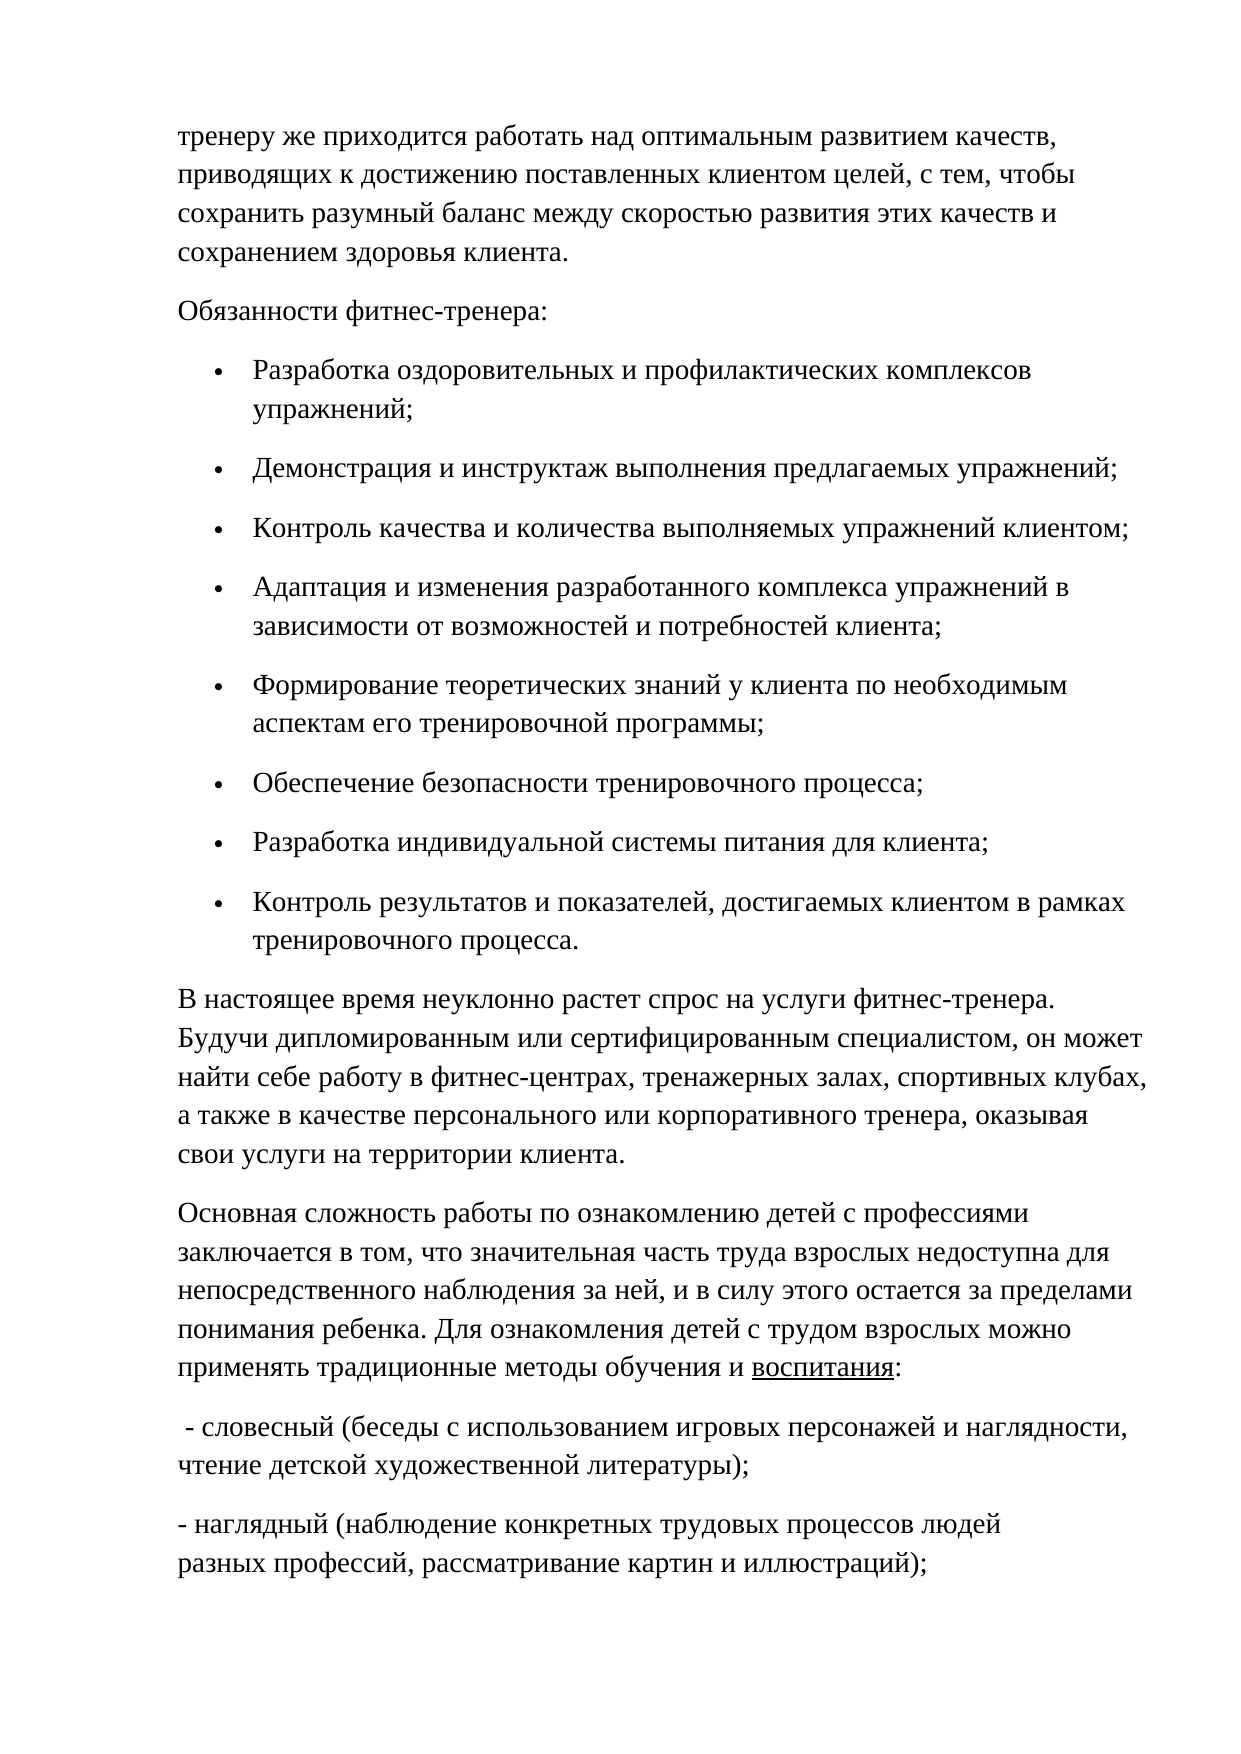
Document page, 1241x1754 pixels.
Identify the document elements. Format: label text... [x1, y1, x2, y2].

list Демонстрация и инструктаж выполнения предлагаемых упражнений; [215, 450, 1152, 484]
list Разработка оздоровительных и профилактических комплексов упражнений; [215, 352, 1152, 424]
text - словесный (беседы с использованием игровых персонажей и наглядности, чтение детской художественной литературы); [177, 1409, 1152, 1481]
list Контроль качества и количества выполняемых упражнений клиентом; [215, 510, 1152, 543]
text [177, 118, 1152, 267]
list Обеспечение безопасности тренировочного процесса; [215, 765, 1152, 798]
list Формирование теоретических знаний у клиента по необходимым аспектам его тренировочной программы; [215, 667, 1152, 739]
list Контроль результатов и показателей, достигаемых клиентом в рамках тренировочного процесса. [215, 884, 1152, 956]
text Основная сложность работы по ознакомлению детей с профессиями заключается в том, что значительная часть труда взрослых недоступна для непосредственного наблюдения за ней, и в силу этого остается за пределами понимания ребенка. Для ознакомления детей с трудом взрослых можно применять традиционные методы обучения и воспитания: [177, 1195, 1152, 1383]
list Адаптация и изменения разработанного комплекса упражнений в зависимости от возможностей и потребностей клиента; [215, 569, 1152, 641]
text Обязанности фитнес-тренера: [177, 293, 1152, 327]
list Разработка индивидуальной системы питания для клиента; [215, 824, 1152, 858]
text В настоящее время неуклонно растет спрос на услуги фитнес-тренера. Будучи дипломированным или сертифицированным специалистом, он может найти себе работу в фитнес-центрах, тренажерных залах, спортивных клубах, а также в качестве персонального или корпоративного тренера, оказывая свои услуги на территории клиента. [177, 982, 1152, 1169]
text - наглядный (наблюдение конкретных трудовых процессов людей разных профессий, рассматривание картин и иллюстраций); [177, 1507, 1152, 1579]
